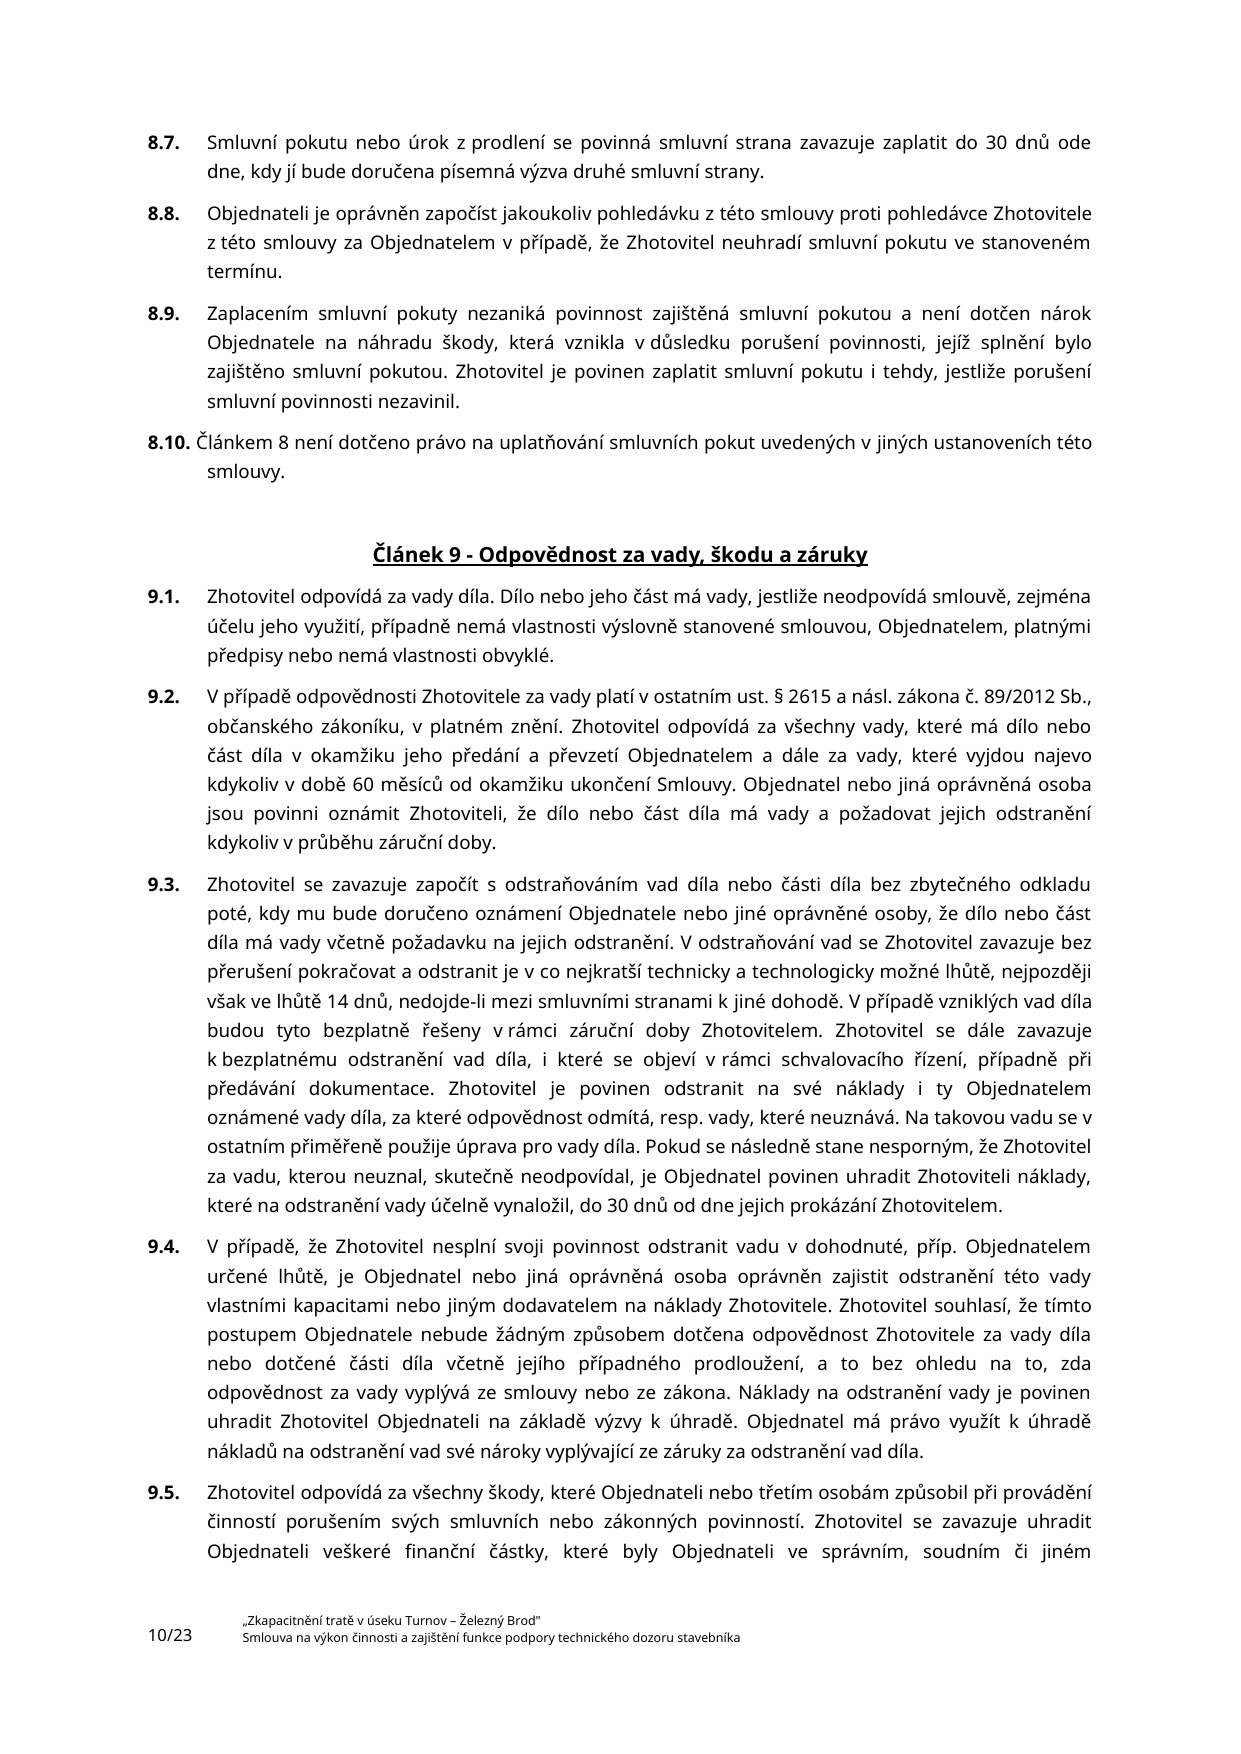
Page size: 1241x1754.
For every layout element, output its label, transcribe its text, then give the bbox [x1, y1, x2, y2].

text 8.9. Zaplacením smluvní pokuty nezaniká povinnost zajištěná smluvní pokutou a není dotčen nárok Objednatele na náhradu škody, která vznikla v důsledku porušení povinnosti, jejíž splnění bylo zajištěno smluvní pokutou. Zhotovitel je povinen zaplatit smluvní pokutu i tehdy, jestliže porušení smluvní povinnosti nezavinil. [148, 297, 1092, 414]
text 9.4. V případě, že Zhotovitel nesplní svoji povinnost odstranit vadu v dohodnuté, příp. Objednatelem určené lhůtě, je Objednatel nebo jiná oprávněná osoba oprávněn zajistit odstranění této vady vlastními kapacitami nebo jiným dodavatelem na náklady Zhotovitele. Zhotovitel souhlasí, že tímto postupem Objednatele nebude žádným způsobem dotčena odpovědnost Zhotovitele za vady díla nebo dotčené části díla včetně jejího případného prodloužení, a to bez ohledu na to, zda odpovědnost za vady vyplývá ze smlouvy nebo ze zákona. Náklady na odstranění vady je povinen uhradit Zhotovitel Objednateli na základě výzvy k úhradě. Objednatel má právo využít k úhradě nákladů na odstranění vad své nároky vyplývající ze záruky za odstranění vad díla. [148, 1231, 1092, 1464]
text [148, 1476, 1092, 1564]
text 9.3. Zhotovitel se zavazuje započít s odstraňováním vad díla nebo části díla bez zbytečného odkladu poté, kdy mu bude doručeno oznámení Objednatele nebo jiné oprávněné osoby, že dílo nebo část díla má vady včetně požadavku na jejich odstranění. V odstraňování vad se Zhotovitel zavazuje bez přerušení pokračovat a odstranit je v co nejkratší technicky a technologicky možné lhůtě, nejpozději však ve lhůtě 14 dnů, nedojde-li mezi smluvními stranami k jiné dohodě. V případě vzniklých vad díla budou tyto bezplatně řešeny v rámci záruční doby Zhotovitelem. Zhotovitel se dále zavazuje k bezplatnému odstranění vad díla, i které se objeví v rámci schvalovacího řízení, případně při předávání dokumentace. Zhotovitel je povinen odstranit na své náklady i ty Objednatelem oznámené vady díla, za které odpovědnost odmítá, resp. vady, které neuznává. Na takovou vadu se v ostatním přiměřeně použije úprava pro vady díla. Pokud se následně stane nesporným, že Zhotovitel za vadu, kterou neuznal, skutečně neodpovídal, je Objednatel povinen uhradit Zhotoviteli náklady, které na odstranění vady účelně vynaložil, do 30 dnů od dne jejich prokázání Zhotovitelem. [148, 868, 1092, 1218]
text 8.10. Článkem 8 není dotčeno právo na uplatňování smluvních pokut uvedených v jiných ustanoveních této smlouvy. [148, 426, 1092, 485]
text 8.8. Objednateli je oprávněn započíst jakoukoliv pohledávku z této smlouvy proti pohledávce Zhotovitele z této smlouvy za Objednatelem v případě, že Zhotovitel neuhradí smluvní pokutu ve stanoveném termínu. [148, 197, 1092, 285]
subtitle Článek 9 - Odpovědnost za vady, škodu a záruky [148, 539, 1092, 568]
subtitle 9.2. V případě odpovědnosti Zhotovitele za vady platí v ostatním ust. § 2615 a násl. zákona č. 89/2012 Sb., občanského zákoníku, v platném znění. Zhotovitel odpovídá za všechny vady, které má dílo nebo část díla v okamžiku jeho předání a převzetí Objednatelem a dále za vady, které vyjdou najevo kdykoliv v době 60 měsíců od okamžiku ukončení Smlouvy. Objednatel nebo jiná oprávněná osoba jsou povinni oznámit Zhotoviteli, že dílo nebo část díla má vady a požadovat jejich odstranění kdykoliv v průběhu záruční doby. [148, 681, 1092, 856]
text 8.7. Smluvní pokutu nebo úrok z prodlení se povinná smluvní strana zavazuje zaplatit do 30 dnů ode dne, kdy jí bude doručena písemná výzva druhé smluvní strany. [148, 126, 1092, 185]
subtitle 9.1. Zhotovitel odpovídá za vady díla. Dílo nebo jeho část má vady, jestliže neodpovídá smlouvě, zejména účelu jeho využití, případně nemá vlastnosti výslovně stanovené smlouvou, Objednatelem, platnými předpisy nebo nemá vlastnosti obvyklé. [148, 581, 1092, 668]
